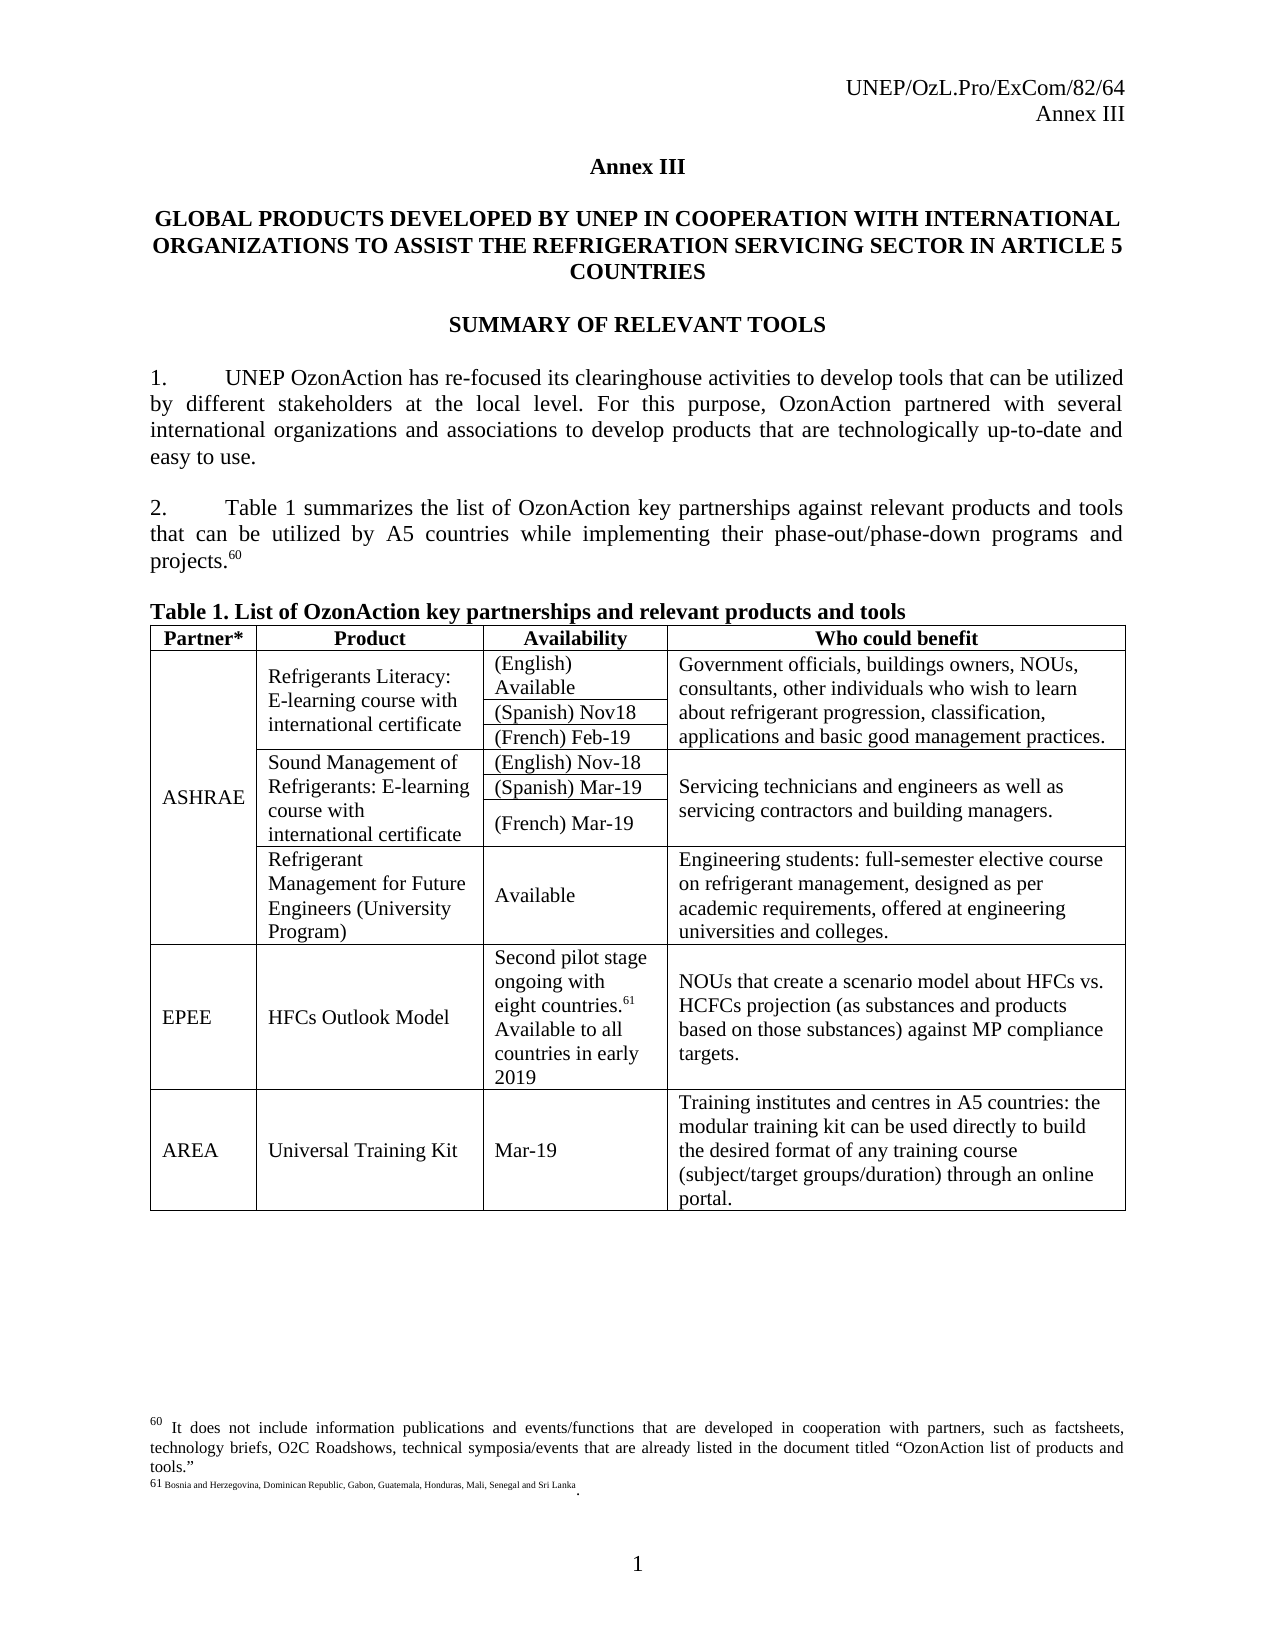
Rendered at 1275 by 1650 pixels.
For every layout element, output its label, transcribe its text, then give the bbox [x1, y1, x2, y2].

table_cell (Spanish) Nov18 [484, 700, 667, 724]
table_cell Refrigerant Management for Future Engineers (University Program) [257, 847, 483, 943]
title SUMMARY OF RELEVANT TOOLS [150, 311, 1125, 337]
table_header Availability [484, 626, 667, 649]
table_cell Government officials, buildings owners, NOUs, consultants, other individuals who wish to learn about refrigerant progression, classification, applications and basic good management practices. [668, 651, 1125, 749]
table_cell Mar-19 [484, 1090, 667, 1210]
table_cell Refrigerants Literacy: E-learning course with international certificate [257, 651, 483, 749]
table_header Partner* [151, 626, 256, 649]
title Annex III [150, 153, 1125, 179]
table_cell NOUs that create a scenario model about HFCs vs. HCFCs projection (as substances and products based on those substances) against MP compliance targets. [668, 945, 1125, 1089]
subtitle UNEP OzonAction has re-focused its clearinghouse activities to develop tools that can be utilized by different stakeholders at the local level. For this purpose, OzonAction partnered with several international organizations and associations to develop products that are technologically up-to-date and easy to use. [150, 364, 1125, 469]
table_cell (Spanish) Mar-19 [484, 775, 667, 799]
table_cell (French) Mar-19 [484, 800, 667, 846]
subtitle Table 1. List of OzonAction key partnerships and relevant products and tools [150, 598, 1125, 624]
table_cell Second pilot stage ongoing with eight countries. Available to all countries in early 2019 [484, 945, 667, 1089]
table_cell HFCs Outlook Model [257, 945, 483, 1089]
title Global products developed by UNEP IN COOPERATION WITH International organizations to assist the refrigeration servicing sector in Article 5 countries [150, 206, 1125, 284]
subtitle Table 1 summarizes the list of OzonAction key partnerships against relevant products and tools that can be utilized by A5 countries while implementing their phase-out/phase-down programs and projects. [150, 494, 1125, 573]
table_cell AREA [151, 1090, 256, 1210]
table_cell Training institutes and centres in A5 countries: the modular training kit can be used directly to build the desired format of any training course (subject/target groups/duration) through an online portal. [668, 1090, 1125, 1210]
table_cell ASHRAE [151, 651, 256, 943]
table_cell Available [484, 847, 667, 943]
table_cell (French) Feb-19 [484, 725, 667, 749]
table_cell EPEE [151, 945, 256, 1089]
table_cell Universal Training Kit [257, 1090, 483, 1210]
table_cell (English) Nov-18 [484, 750, 667, 774]
table_header Product [257, 626, 483, 649]
table_cell Sound Management of Refrigerants: E-learning course with international certificate [257, 750, 483, 846]
table_cell (English) Available [484, 651, 667, 699]
table_header Who could benefit [668, 626, 1125, 649]
table_cell Servicing technicians and engineers as well as servicing contractors and building managers. [668, 750, 1125, 846]
table_cell Engineering students: full-semester elective course on refrigerant management, designed as per academic requirements, offered at engineering universities and colleges. [668, 847, 1125, 943]
